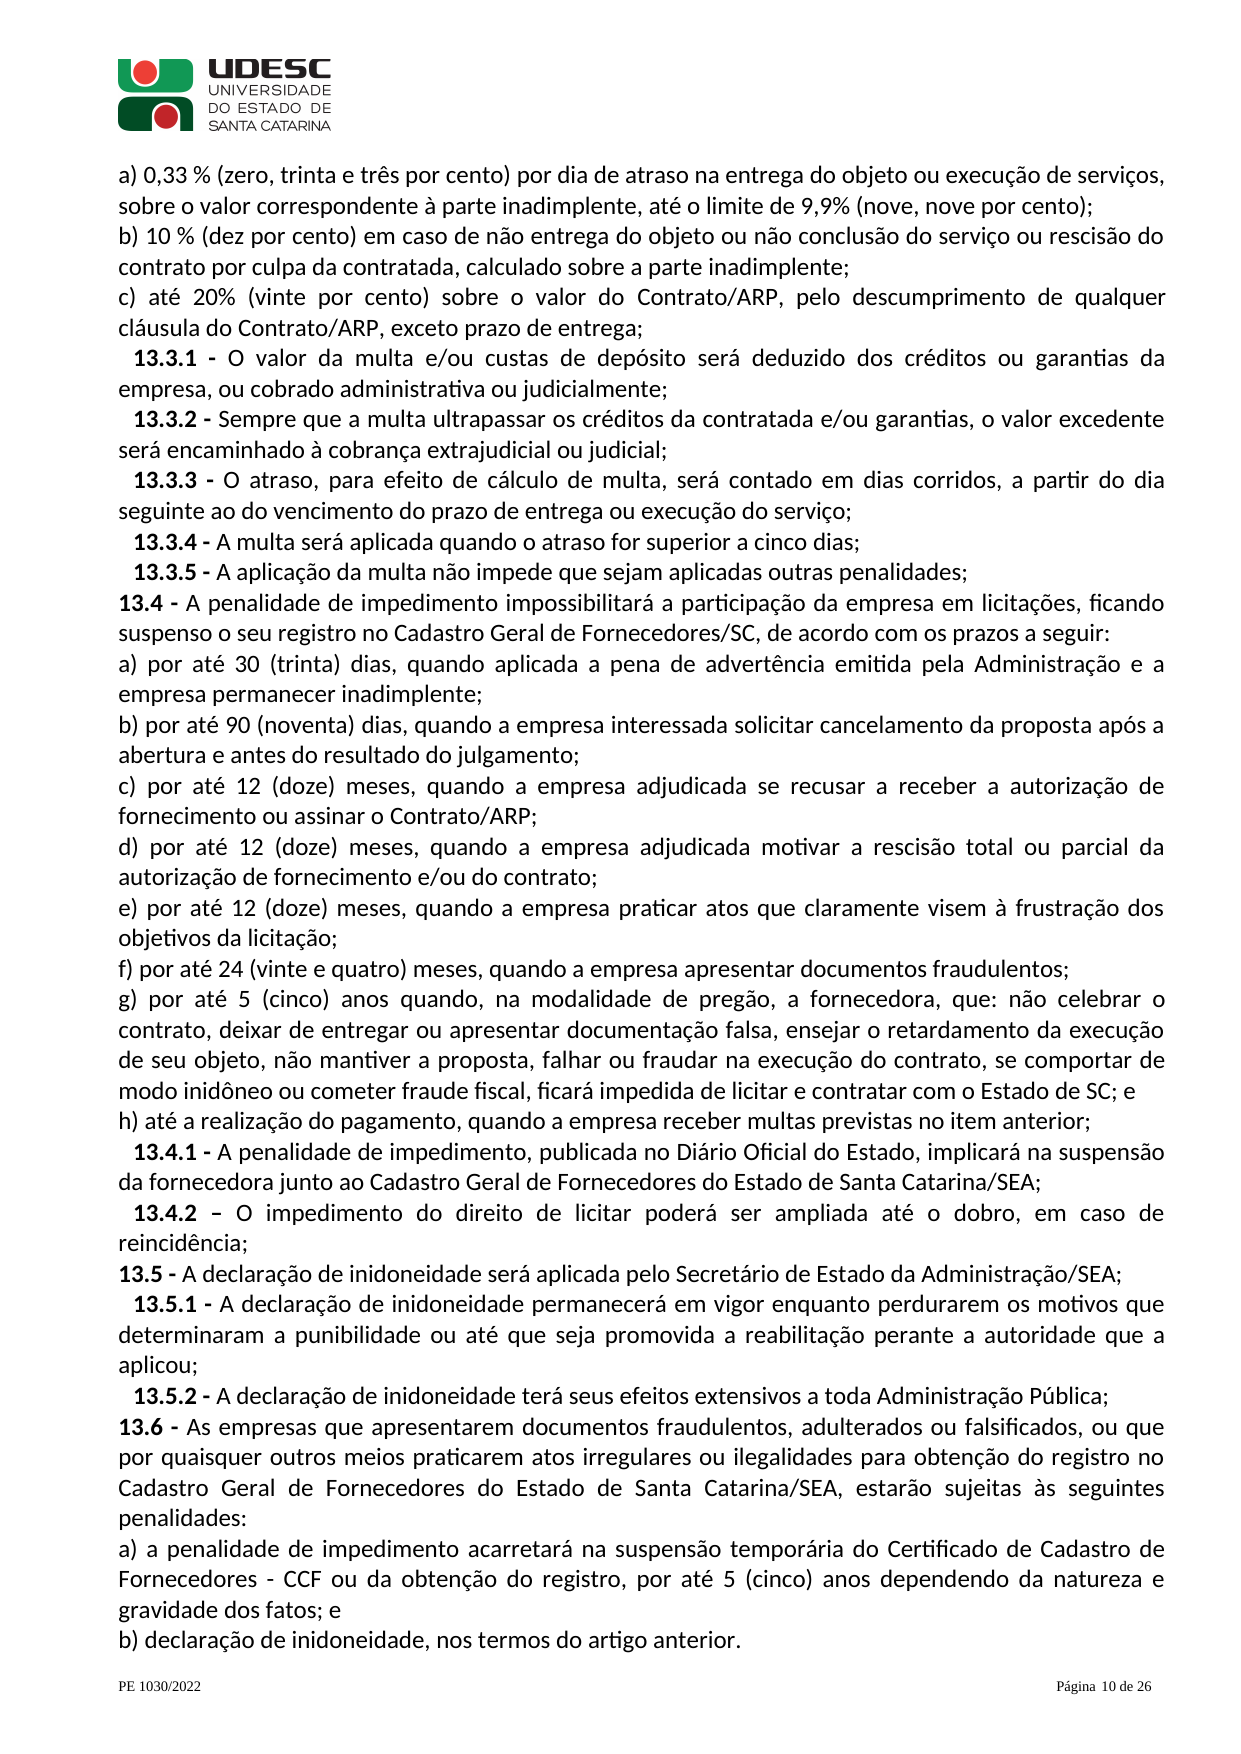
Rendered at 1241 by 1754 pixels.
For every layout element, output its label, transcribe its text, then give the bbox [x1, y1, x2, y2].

text a) a penalidade de impedimento acarretará na suspensão temporária do Certificado de Cadastro de Fornecedores - CCF ou da obtenção do registro, por até 5 (cinco) anos dependendo da natureza e gravidade dos fatos; e [118, 1533, 1166, 1624]
text 13.5.2 - A declaração de inidoneidade terá seus efeitos extensivos a toda Administração Pública; [118, 1380, 1166, 1411]
text b) 10 % (dez por cento) em caso de não entrega do objeto ou não conclusão do serviço ou rescisão do contrato por culpa da contratada, calculado sobre a parte inadimplente; [118, 220, 1166, 281]
text 13.5.1 - A declaração de inidoneidade permanecerá em vigor enquanto perdurarem os motivos que determinaram a punibilidade ou até que seja promovida a reabilitação perante a autoridade que a aplicou; [118, 1289, 1166, 1380]
text c) até 20% (vinte por cento) sobre o valor do Contrato/ARP, pelo descumprimento de qualquer cláusula do Contrato/ARP, exceto prazo de entrega; [118, 281, 1166, 342]
text c) por até 12 (doze) meses, quando a empresa adjudicada se recusar a receber a autorização de fornecimento ou assinar o Contrato/ARP; [118, 770, 1166, 831]
text b) por até 90 (noventa) dias, quando a empresa interessada solicitar cancelamento da proposta após a abertura e antes do resultado do julgamento; [118, 709, 1166, 770]
text 13.3.3 - O atraso, para efeito de cálculo de multa, será contado em dias corridos, a partir do dia seguinte ao do vencimento do prazo de entrega ou execução do serviço; [118, 464, 1166, 526]
text a) por até 30 (trinta) dias, quando aplicada a pena de advertência emitida pela Administração e a empresa permanecer inadimplente; [118, 648, 1166, 709]
text 13.3.1 - O valor da multa e/ou custas de depósito será deduzido dos créditos ou garantias da empresa, ou cobrado administrativa ou judicialmente; [118, 342, 1166, 403]
text 13.3.5 - A aplicação da multa não impede que sejam aplicadas outras penalidades; [118, 556, 1166, 587]
text h) até a realização do pagamento, quando a empresa receber multas previstas no item anterior; [118, 1106, 1166, 1136]
text 13.4.2 – O impedimento do direito de licitar poderá ser ampliada até o dobro, em caso de reincidência; [118, 1197, 1166, 1258]
text 13.4 - A penalidade de impedimento impossibilitará a participação da empresa em licitações, ficando suspenso o seu registro no Cadastro Geral de Fornecedores/SC, de acordo com os prazos a seguir: [118, 587, 1166, 648]
text 13.4.1 - A penalidade de impedimento, publicada no Diário Oficial do Estado, implicará na suspensão da fornecedora junto ao Cadastro Geral de Fornecedores do Estado de Santa Catarina/SEA; [118, 1136, 1166, 1197]
text e) por até 12 (doze) meses, quando a empresa praticar atos que claramente visem à frustração dos objetivos da licitação; [118, 892, 1166, 953]
text 13.6 - As empresas que apresentarem documentos fraudulentos, adulterados ou falsificados, ou que por quaisquer outros meios praticarem atos irregulares ou ilegalidades para obtenção do registro no Cadastro Geral de Fornecedores do Estado de Santa Catarina/SEA, estarão sujeitas às seguintes penalidades: [118, 1411, 1166, 1533]
text d) por até 12 (doze) meses, quando a empresa adjudicada motivar a rescisão total ou parcial da autorização de fornecimento e/ou do contrato; [118, 831, 1166, 892]
text 13.3.4 - A multa será aplicada quando o atraso for superior a cinco dias; [118, 526, 1166, 556]
text f) por até 24 (vinte e quatro) meses, quando a empresa apresentar documentos fraudulentos; [118, 953, 1166, 983]
picture [118, 59, 331, 131]
text b) declaração de inidoneidade, nos termos do artigo anterior. [118, 1624, 1166, 1655]
text 13.3.2 - Sempre que a multa ultrapassar os créditos da contratada e/ou garantias, o valor excedente será encaminhado à cobrança extrajudicial ou judicial; [118, 403, 1166, 464]
text 13.5 - A declaração de inidoneidade será aplicada pelo Secretário de Estado da Administração/SEA; [118, 1258, 1166, 1289]
text a) 0,33 % (zero, trinta e três por cento) por dia de atraso na entrega do objeto ou execução de serviços, sobre o valor correspondente à parte inadimplente, até o limite de 9,9% (nove, nove por cento); [118, 159, 1166, 220]
text g) por até 5 (cinco) anos quando, na modalidade de pregão, a fornecedora, que: não celebrar o contrato, deixar de entregar ou apresentar documentação falsa, ensejar o retardamento da execução de seu objeto, não mantiver a proposta, falhar ou fraudar na execução do contrato, se comportar de modo inidôneo ou cometer fraude fiscal, ficará impedida de licitar e contratar com o Estado de SC; e [118, 983, 1166, 1106]
